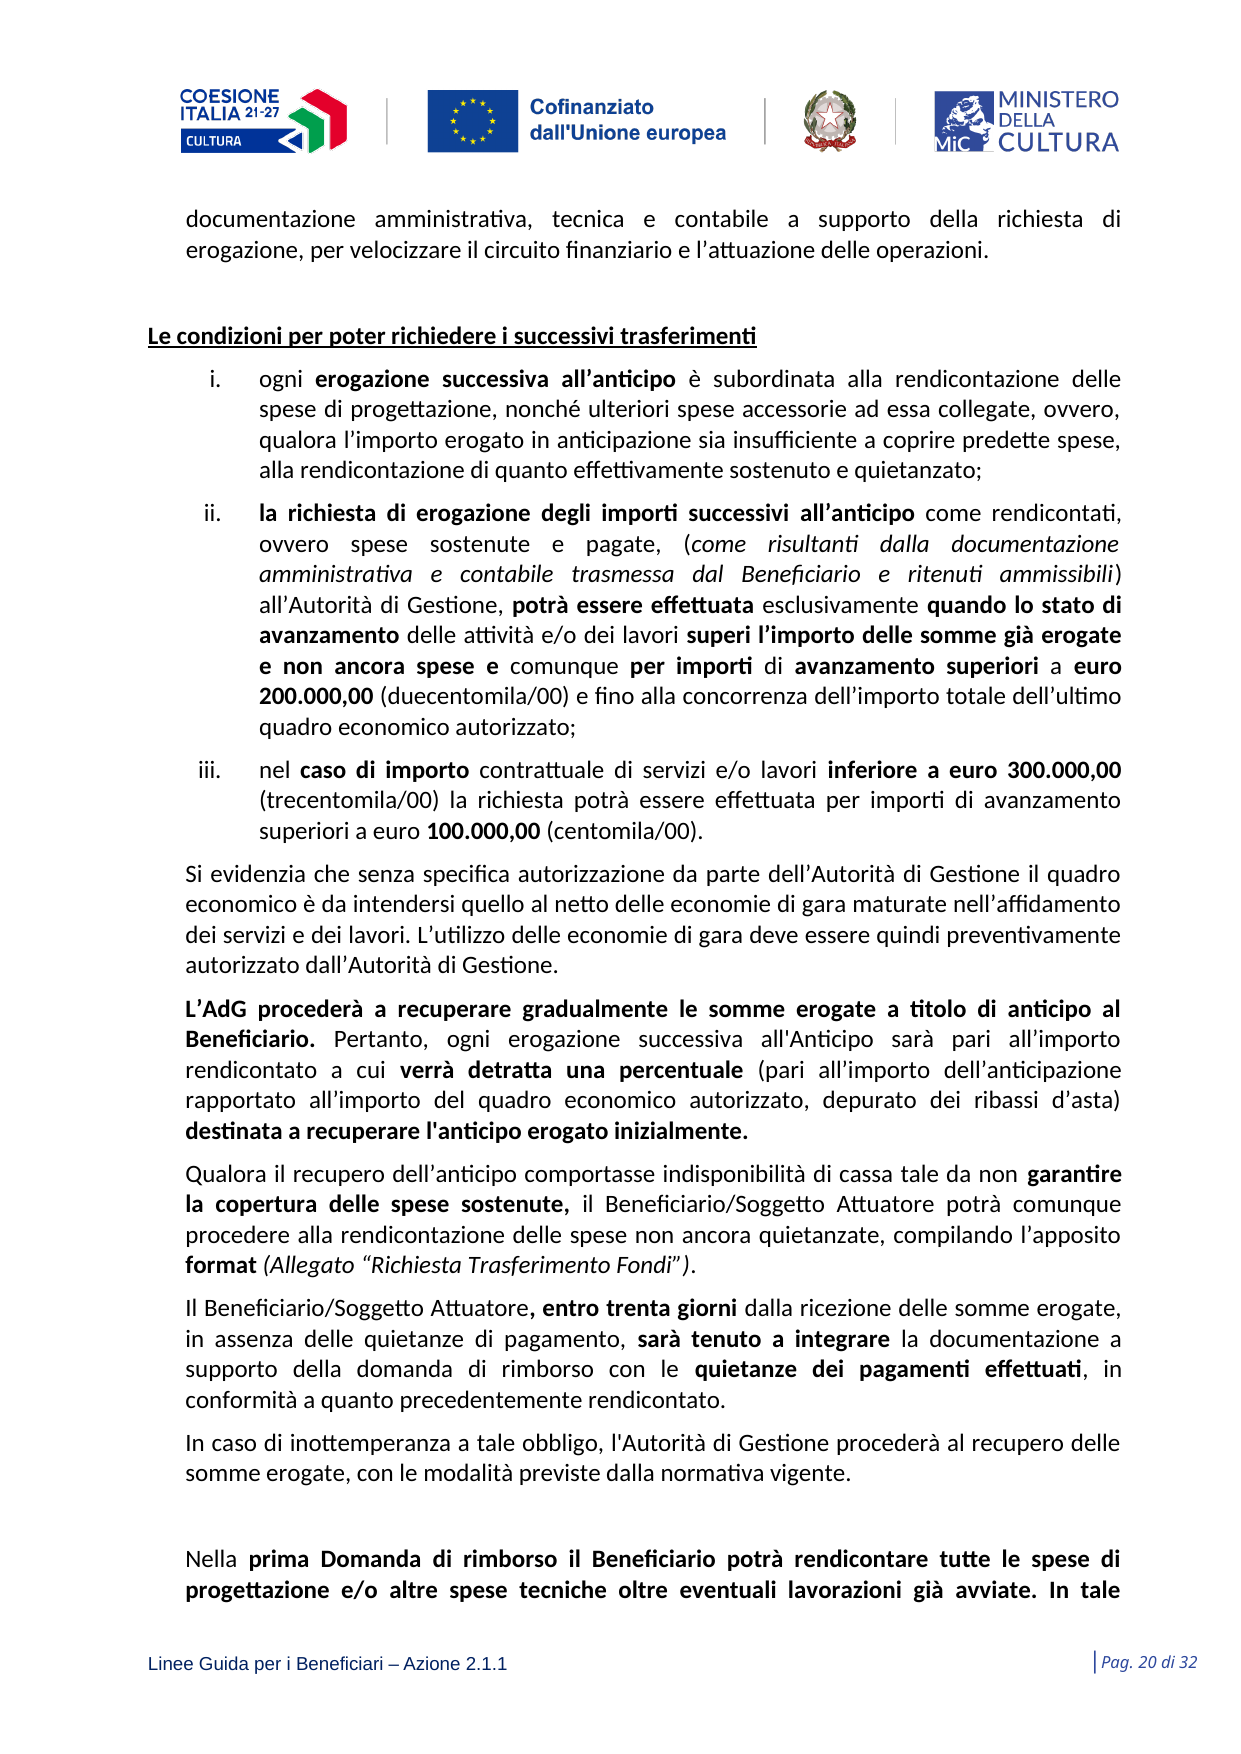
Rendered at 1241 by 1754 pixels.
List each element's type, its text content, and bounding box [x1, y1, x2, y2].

list nel caso di importo contrattuale di servizi e/o lavori inferiore a euro 300.000,00 (trecentomila/00) la richiesta potrà essere effettuata per importi di avanzamento superiori a euro 100.000,00 (centomila/00). [221, 754, 1122, 846]
picture [147, 73, 1152, 172]
text In caso di inottemperanza a tale obbligo, l'Autorità di Gestione procederà al recupero delle somme erogate, con le modalità previste dalla normativa vigente. [185, 1427, 1122, 1488]
text Si evidenzia che senza specifica autorizzazione da parte dell’Autorità di Gestione il quadro economico è da intendersi quello al netto delle economie di gara maturate nell’affidamento dei servizi e dei lavori. L’utilizzo delle economie di gara deve essere quindi preventivamente autorizzato dall’Autorità di Gestione. [185, 858, 1122, 980]
list la richiesta di erogazione degli importi successivi all’anticipo come rendicontati, ovvero spese sostenute e pagate, (come risultanti dalla documentazione amministrativa e contabile trasmessa dal Beneficiario e ritenuti ammissibili) all’Autorità di Gestione, potrà essere effettuata esclusivamente quando lo stato di avanzamento delle attività e/o dei lavori superi l’importo delle somme già erogate e non ancora spese e comunque per importi di avanzamento superiori a euro 200.000,00 (duecentomila/00) e fino alla concorrenza dell’importo totale dell’ultimo quadro economico autorizzato; [221, 497, 1122, 742]
list L’AdG procederà a recuperare gradualmente le somme erogate a titolo di anticipo al Beneficiario. Pertanto, ogni erogazione successiva all'Anticipo sarà pari all’importo rendicontato a cui verrà detratta una percentuale (pari all’importo dell’anticipazione rapportato all’importo del quadro economico autorizzato, depurato dei ribassi d’asta) destinata a recuperare l'anticipo erogato inizialmente. [185, 993, 1122, 1145]
text Il Beneficiario/Soggetto Attuatore, entro trenta giorni dalla ricezione delle somme erogate, in assenza delle quietanze di pagamento, sarà tenuto a integrare la documentazione a supporto della domanda di rimborso con le quietanze dei pagamenti effettuati, in conformità a quanto precedentemente rendicontato. [185, 1292, 1122, 1414]
text Qualora il recupero dell’anticipo comportasse indisponibilità di cassa tale da non garantire la copertura delle spese sostenute, il Beneficiario/Soggetto Attuatore potrà comunque procedere alla rendicontazione delle spese non ancora quietanzate, compilando l’apposito format (Allegato “Richiesta Trasferimento Fondi”). [185, 1158, 1122, 1280]
list ogni erogazione successiva all’anticipo è subordinata alla rendicontazione delle spese di progettazione, nonché ulteriori spese accessorie ad essa collegate, ovvero, qualora l’importo erogato in anticipazione sia insufficiente a coprire predette spese, alla rendicontazione di quanto effettivamente sostenuto e quietanzato; [221, 363, 1122, 485]
text Le condizioni per poter richiedere i successivi trasferimenti [148, 320, 1122, 350]
